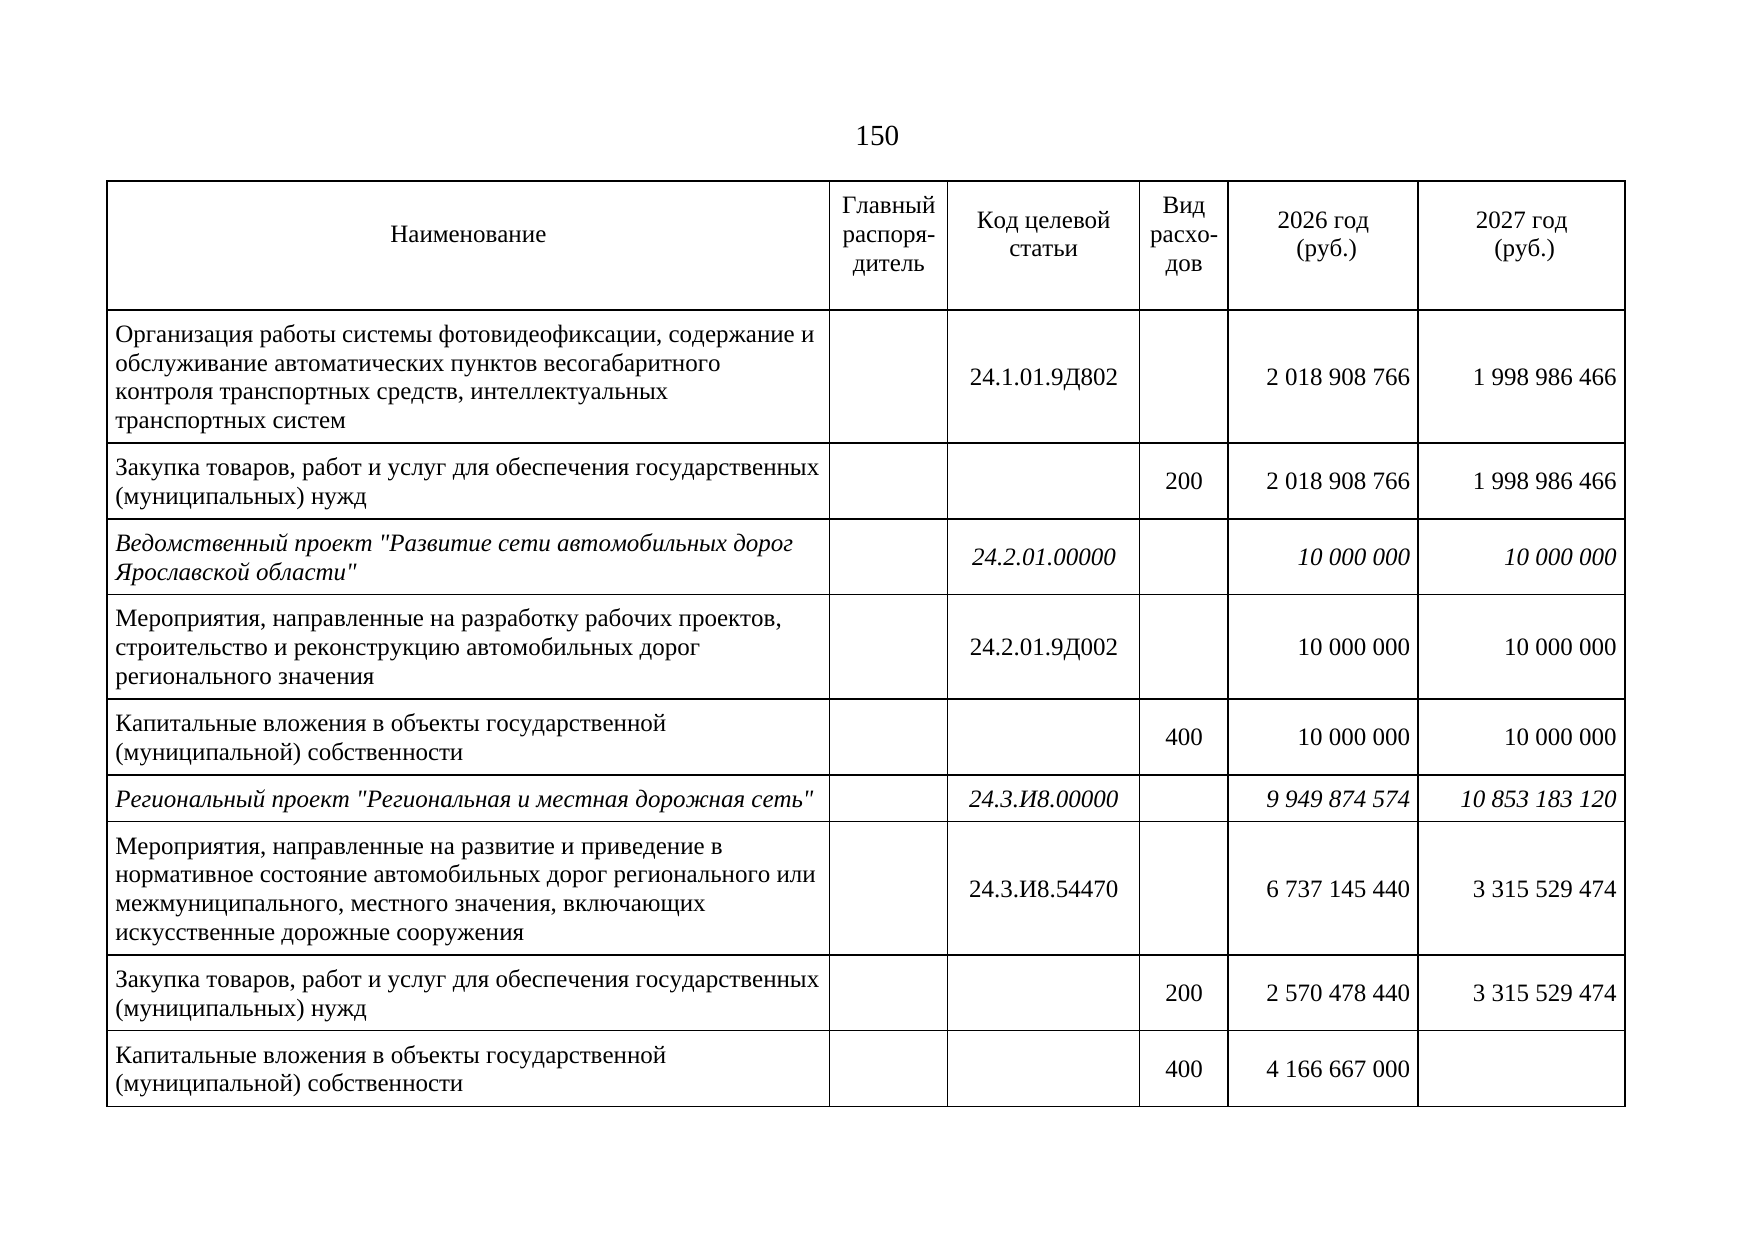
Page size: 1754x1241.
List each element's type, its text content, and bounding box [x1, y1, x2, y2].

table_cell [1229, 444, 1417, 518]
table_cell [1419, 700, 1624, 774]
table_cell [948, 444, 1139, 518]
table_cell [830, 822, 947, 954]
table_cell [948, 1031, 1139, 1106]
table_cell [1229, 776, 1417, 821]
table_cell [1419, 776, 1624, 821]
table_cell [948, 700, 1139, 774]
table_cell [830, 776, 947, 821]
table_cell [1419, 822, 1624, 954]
table_header 2027 год (руб.) [1419, 182, 1624, 309]
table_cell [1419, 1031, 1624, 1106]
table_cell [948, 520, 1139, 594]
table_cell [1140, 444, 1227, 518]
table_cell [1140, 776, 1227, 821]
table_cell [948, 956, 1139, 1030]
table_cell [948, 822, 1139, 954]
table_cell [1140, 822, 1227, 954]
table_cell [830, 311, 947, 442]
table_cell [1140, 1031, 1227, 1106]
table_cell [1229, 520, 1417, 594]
table_header Наименование [108, 182, 829, 309]
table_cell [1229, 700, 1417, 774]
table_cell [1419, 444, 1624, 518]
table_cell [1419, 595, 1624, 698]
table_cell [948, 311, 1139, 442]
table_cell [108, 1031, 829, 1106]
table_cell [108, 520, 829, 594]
table_header Код целевой статьи [948, 182, 1139, 309]
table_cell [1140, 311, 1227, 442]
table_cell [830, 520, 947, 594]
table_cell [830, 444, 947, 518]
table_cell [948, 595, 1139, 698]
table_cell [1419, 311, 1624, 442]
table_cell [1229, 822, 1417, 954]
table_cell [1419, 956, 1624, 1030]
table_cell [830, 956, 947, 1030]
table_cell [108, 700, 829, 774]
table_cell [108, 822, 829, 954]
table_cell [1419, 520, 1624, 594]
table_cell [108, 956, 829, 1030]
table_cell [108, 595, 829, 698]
table_header Главный распоря-дитель [830, 182, 947, 309]
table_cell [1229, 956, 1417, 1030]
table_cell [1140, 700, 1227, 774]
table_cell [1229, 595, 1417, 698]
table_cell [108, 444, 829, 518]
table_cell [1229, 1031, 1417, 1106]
table_header Вид расхо-дов [1140, 182, 1227, 309]
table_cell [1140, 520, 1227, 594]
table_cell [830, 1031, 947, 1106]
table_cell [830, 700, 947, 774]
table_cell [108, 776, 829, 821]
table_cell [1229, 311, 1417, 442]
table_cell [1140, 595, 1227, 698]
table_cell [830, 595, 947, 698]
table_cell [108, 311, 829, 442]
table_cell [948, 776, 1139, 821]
table_header 2026 год (руб.) [1229, 182, 1417, 309]
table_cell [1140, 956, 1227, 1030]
